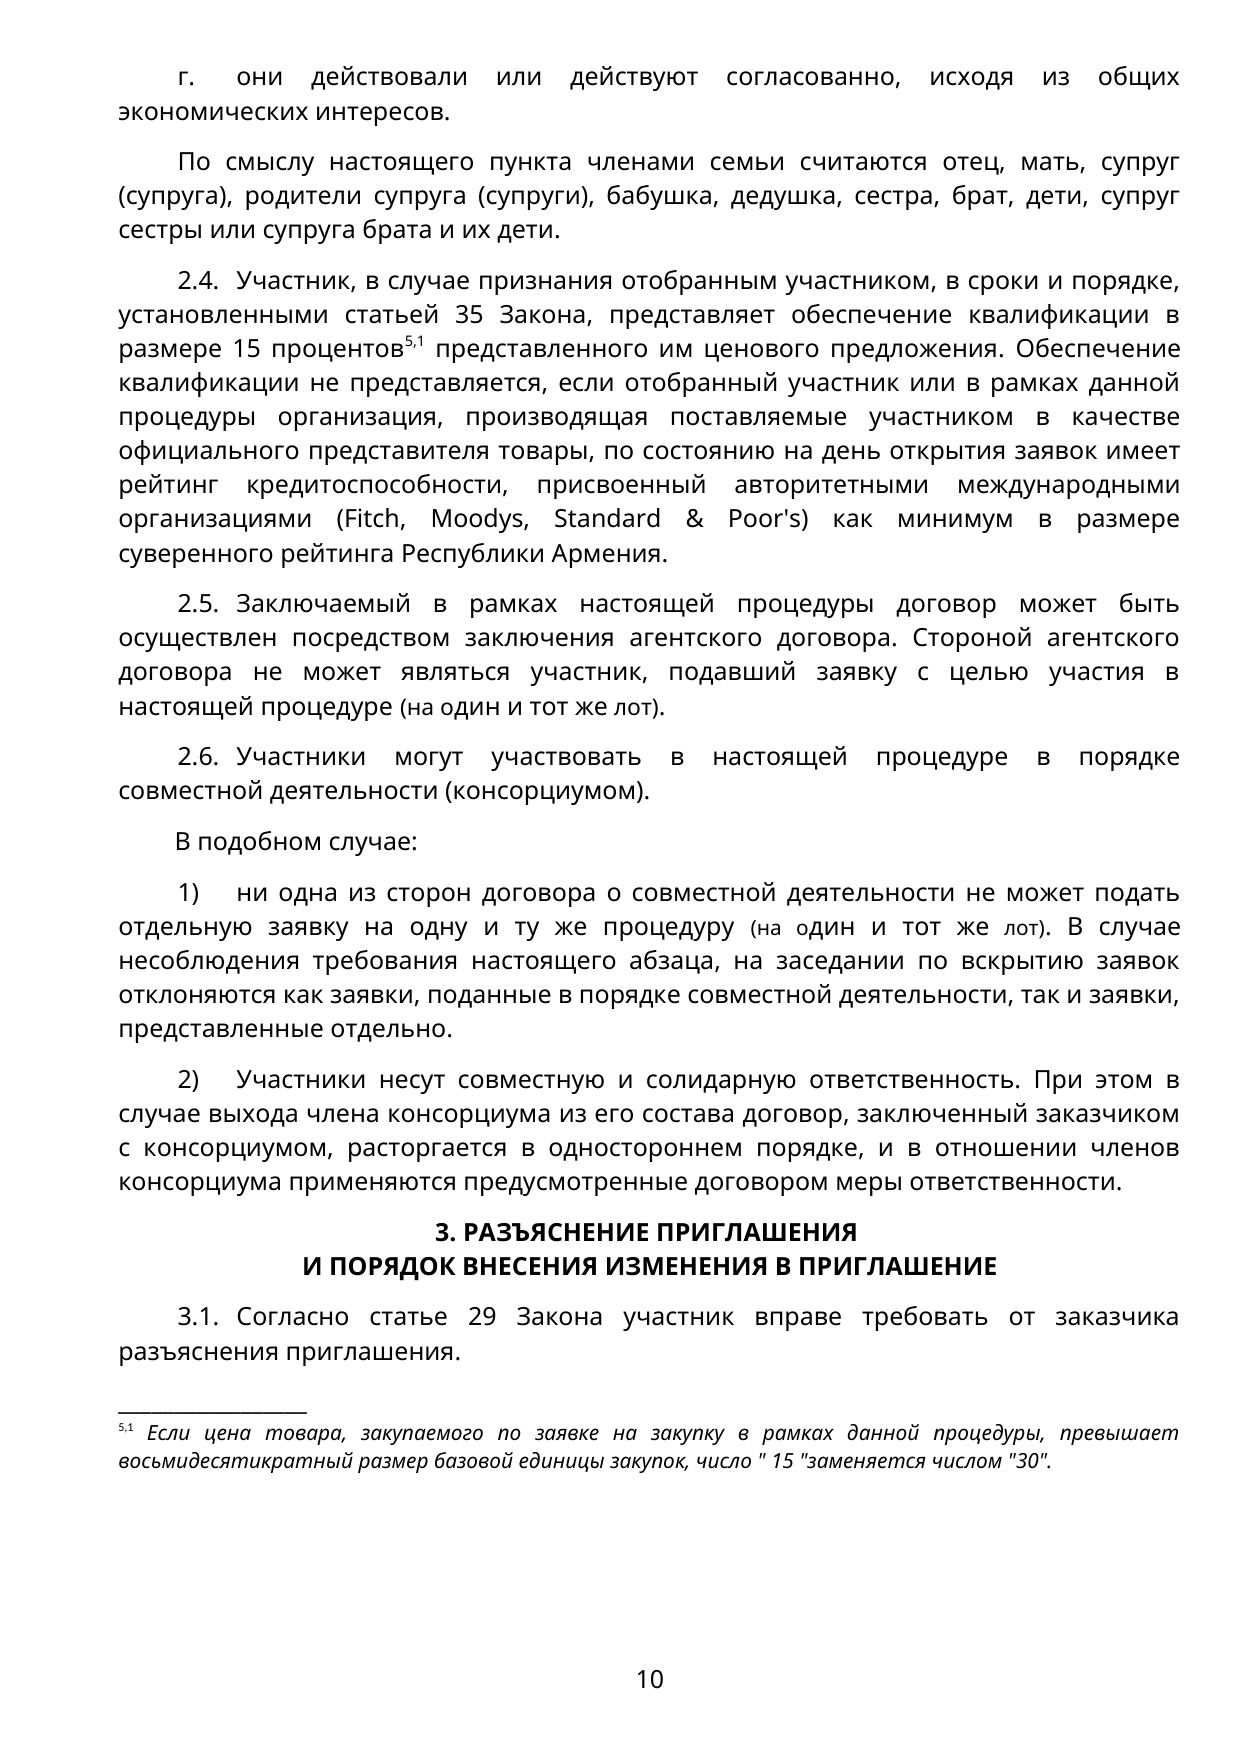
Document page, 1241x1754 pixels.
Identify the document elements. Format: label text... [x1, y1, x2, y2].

text г. они действовали или действуют согласованно, исходя из общих экономических интересов. [118, 59, 1181, 127]
text По смыслу настоящего пункта членами семьи считаются отец, мать, супруг (супруга), родители супруга (супруги), бабушка, дедушка, сестра, брат, дети, супруг сестры или супруга брата и их дети. [118, 144, 1181, 246]
text 2.4. Участник, в случае признания отобранным участником, в сроки и порядке, установленными статьей 35 Закона, представляет обеспечение квалификации в размере 15 процентов5,1 представленного им ценового предложения. Обеспечение квалификации не представляется, если отобранный участник или в рамках данной процедуры организация, производящая поставляемые участником в качестве официального представителя товары, по состоянию на день открытия заявок имеет рейтинг кредитоспособности, присвоенный авторитетными международными организациями (Fitch, Moodys, Standard & Poor's) как минимум в размере суверенного рейтинга Республики Армения. [118, 263, 1181, 569]
text 5,1 Если цена товара, закупаемого по заявке на закупку в рамках данной процедуры, превышает восьмидесятикратный размер базовой единицы закупок, число " 15 "заменяется числом "30". [118, 1418, 1181, 1475]
text В подобном случае: [118, 824, 1181, 858]
text 1) ни одна из сторон договора о совместной деятельности не может подать отдельную заявку на одну и ту же процедуру (на один и тот же лот). В случае несоблюдения требования настоящего абзаца, на заседании по вскрытию заявок отклоняются как заявки, поданные в порядке совместной деятельности, так и заявки, представленные отдельно. [118, 874, 1181, 1045]
text 2.6. Участники могут участвовать в настоящей процедуре в порядке совместной деятельности (консорциумом). [118, 739, 1181, 807]
text 3. РАЗЪЯСНЕНИЕ ПРИГЛАШЕНИЯ И ПОРЯДОК ВНЕСЕНИЯ ИЗМЕНЕНИЯ В ПРИГЛАШЕНИЕ [118, 1214, 1181, 1282]
text 3.1. Согласно статье 29 Закона участник вправе требовать от заказчика разъяснения приглашения. [118, 1299, 1181, 1367]
text 2.5. Заключаемый в рамках настоящей процедуры договор может быть осуществлен посредством заключения агентского договора. Стороной агентского договора не может являться участник, подавший заявку с целью участия в настоящей процедуре (на один и тот же лот). [118, 586, 1181, 722]
text 2) Участники несут совместную и солидарную ответственность. При этом в случае выхода члена консорциума из его состава договор, заключенный заказчиком с консорциумом, расторгается в одностороннем порядке, и в отношении членов консорциума применяются предусмотренные договором меры ответственности. [118, 1061, 1181, 1198]
text _________________ [118, 1384, 1181, 1418]
